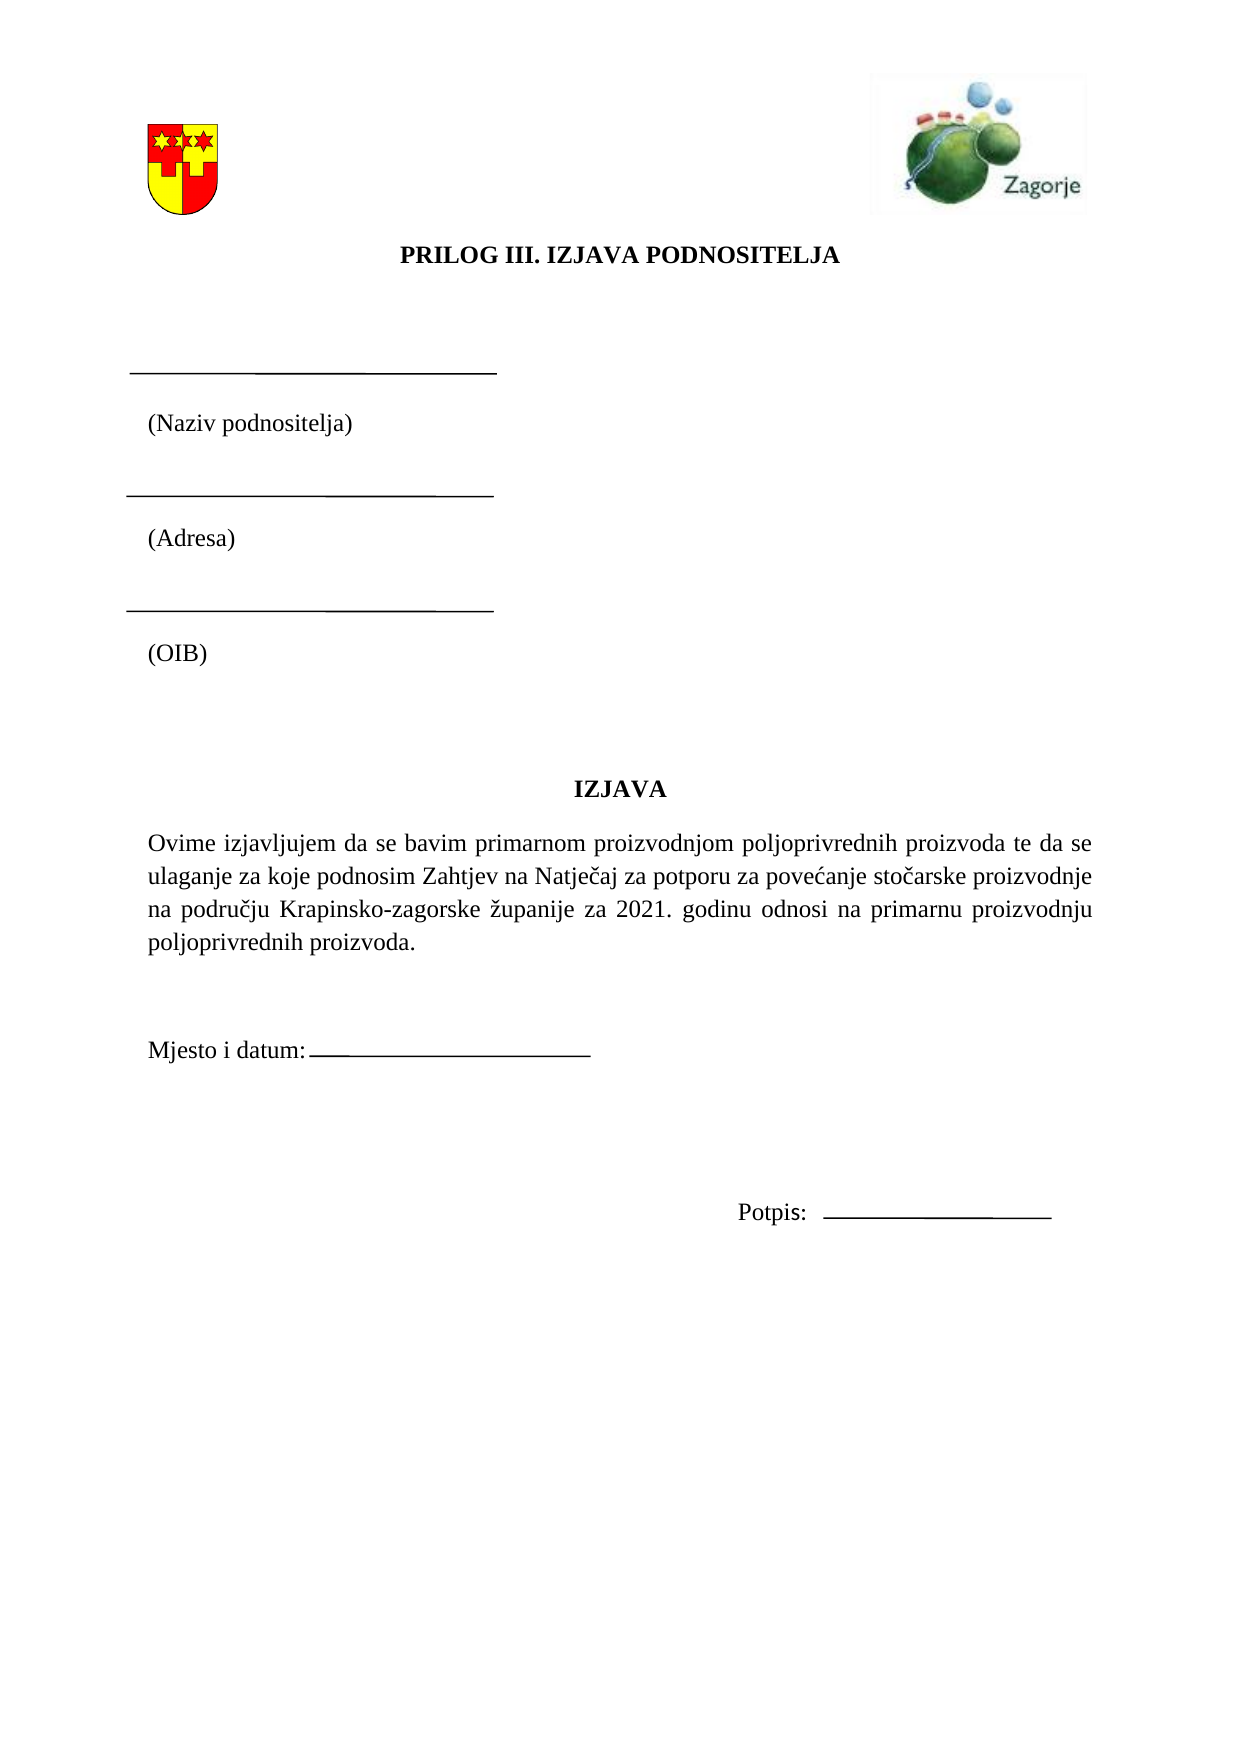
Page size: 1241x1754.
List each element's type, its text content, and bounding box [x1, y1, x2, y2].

picture [147, 124, 218, 215]
picture [869, 73, 1088, 215]
text Mjesto i datum: [148, 1035, 1093, 1064]
text (Adresa) [148, 523, 1093, 552]
text Potpis: [339, 1196, 1093, 1227]
text IZJAVA [148, 774, 1093, 803]
text (Naziv podnositelja) [148, 408, 1093, 437]
text (OIB) [148, 638, 1093, 667]
text Ovime izjavljujem da se bavim primarnom proizvodnjom poljoprivrednih proizvoda te da se ulaganje za koje podnosim Zahtjev na Natječaj za potporu za povećanje stočarske proizvodnje na području Krapinsko-zagorske županije za 2021. godinu odnosi na primarnu proizvodnju poljoprivrednih proizvoda. [148, 828, 1093, 956]
